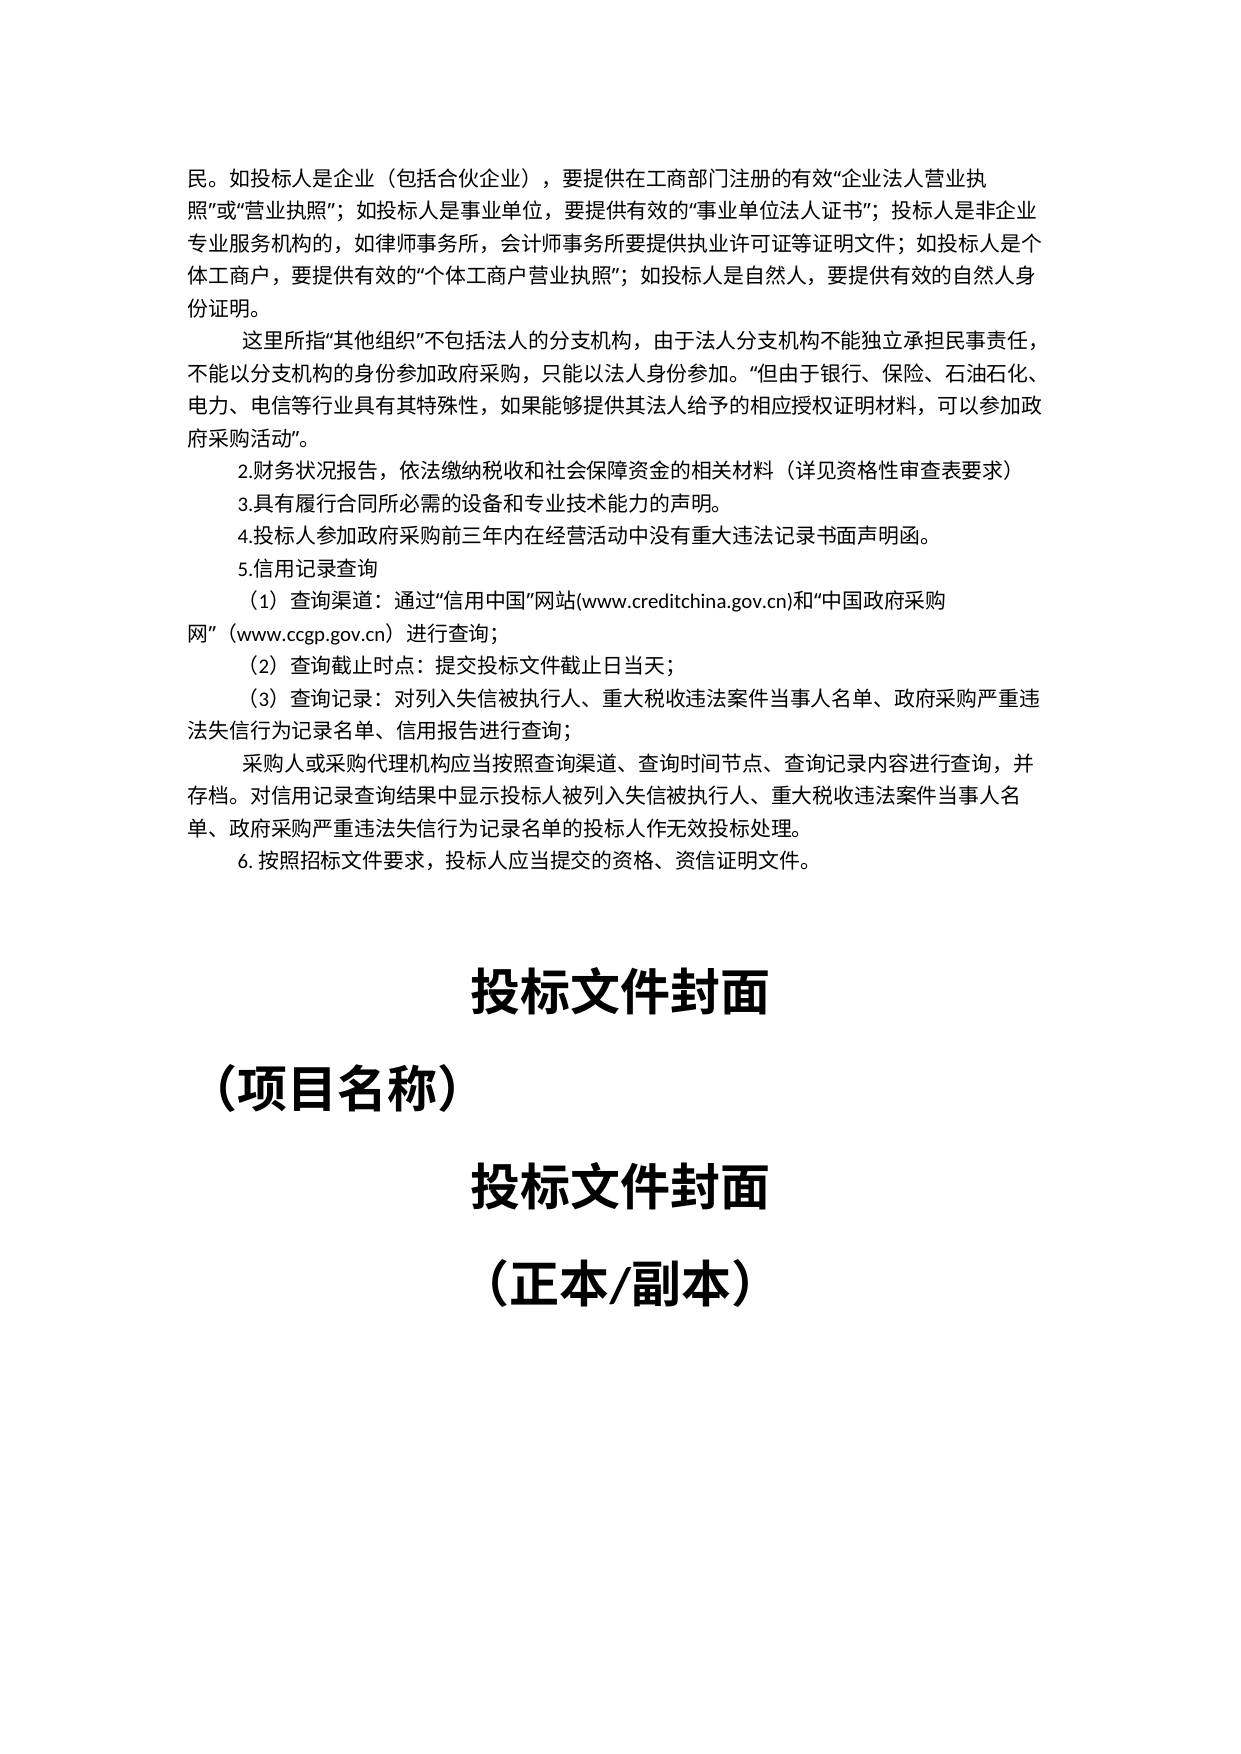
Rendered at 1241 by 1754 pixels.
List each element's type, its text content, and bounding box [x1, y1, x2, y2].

text 6. 按照招标文件要求，投标人应当提交的资格、资信证明文件。 [187, 844, 1053, 877]
text （项目名称） [187, 1039, 1053, 1137]
text 投标文件封面 [187, 1137, 1053, 1234]
text 这里所指“其他组织”不包括法人的分支机构，由于法人分支机构不能独立承担民事责任，不能以分支机构的身份参加政府采购，只能以法人身份参加。“但由于银行、保险、石油石化、电力、电信等行业具有其特殊性，如果能够提供其法人给予的相应授权证明材料，可以参加政府采购活动”。 [187, 324, 1053, 454]
text 3.具有履行合同所必需的设备和专业技术能力的声明。 [187, 487, 1053, 519]
text （3）查询记录：对列入失信被执行人、重大税收违法案件当事人名单、政府采购严重违法失信行为记录名单、信用报告进行查询； [187, 682, 1053, 747]
text （正本/副本） [187, 1234, 1053, 1332]
text 4.投标人参加政府采购前三年内在经营活动中没有重大违法记录书面声明函。 [187, 519, 1053, 552]
text （1）查询渠道：通过“信用中国”网站(www.creditchina.gov.cn)和“中国政府采购网”（www.ccgp.gov.cn）进行查询； [187, 584, 1053, 649]
text 投标文件封面 [187, 942, 1053, 1039]
text 5.信用记录查询 [187, 552, 1053, 584]
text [187, 162, 1053, 324]
text 2.财务状况报告，依法缴纳税收和社会保障资金的相关材料（详见资格性审查表要求） [187, 454, 1053, 487]
text （2）查询截止时点：提交投标文件截止日当天； [187, 649, 1053, 682]
text 采购人或采购代理机构应当按照查询渠道、查询时间节点、查询记录内容进行查询，并存档。对信用记录查询结果中显示投标人被列入失信被执行人、重大税收违法案件当事人名单、政府采购严重违法失信行为记录名单的投标人作无效投标处理。 [187, 747, 1053, 844]
